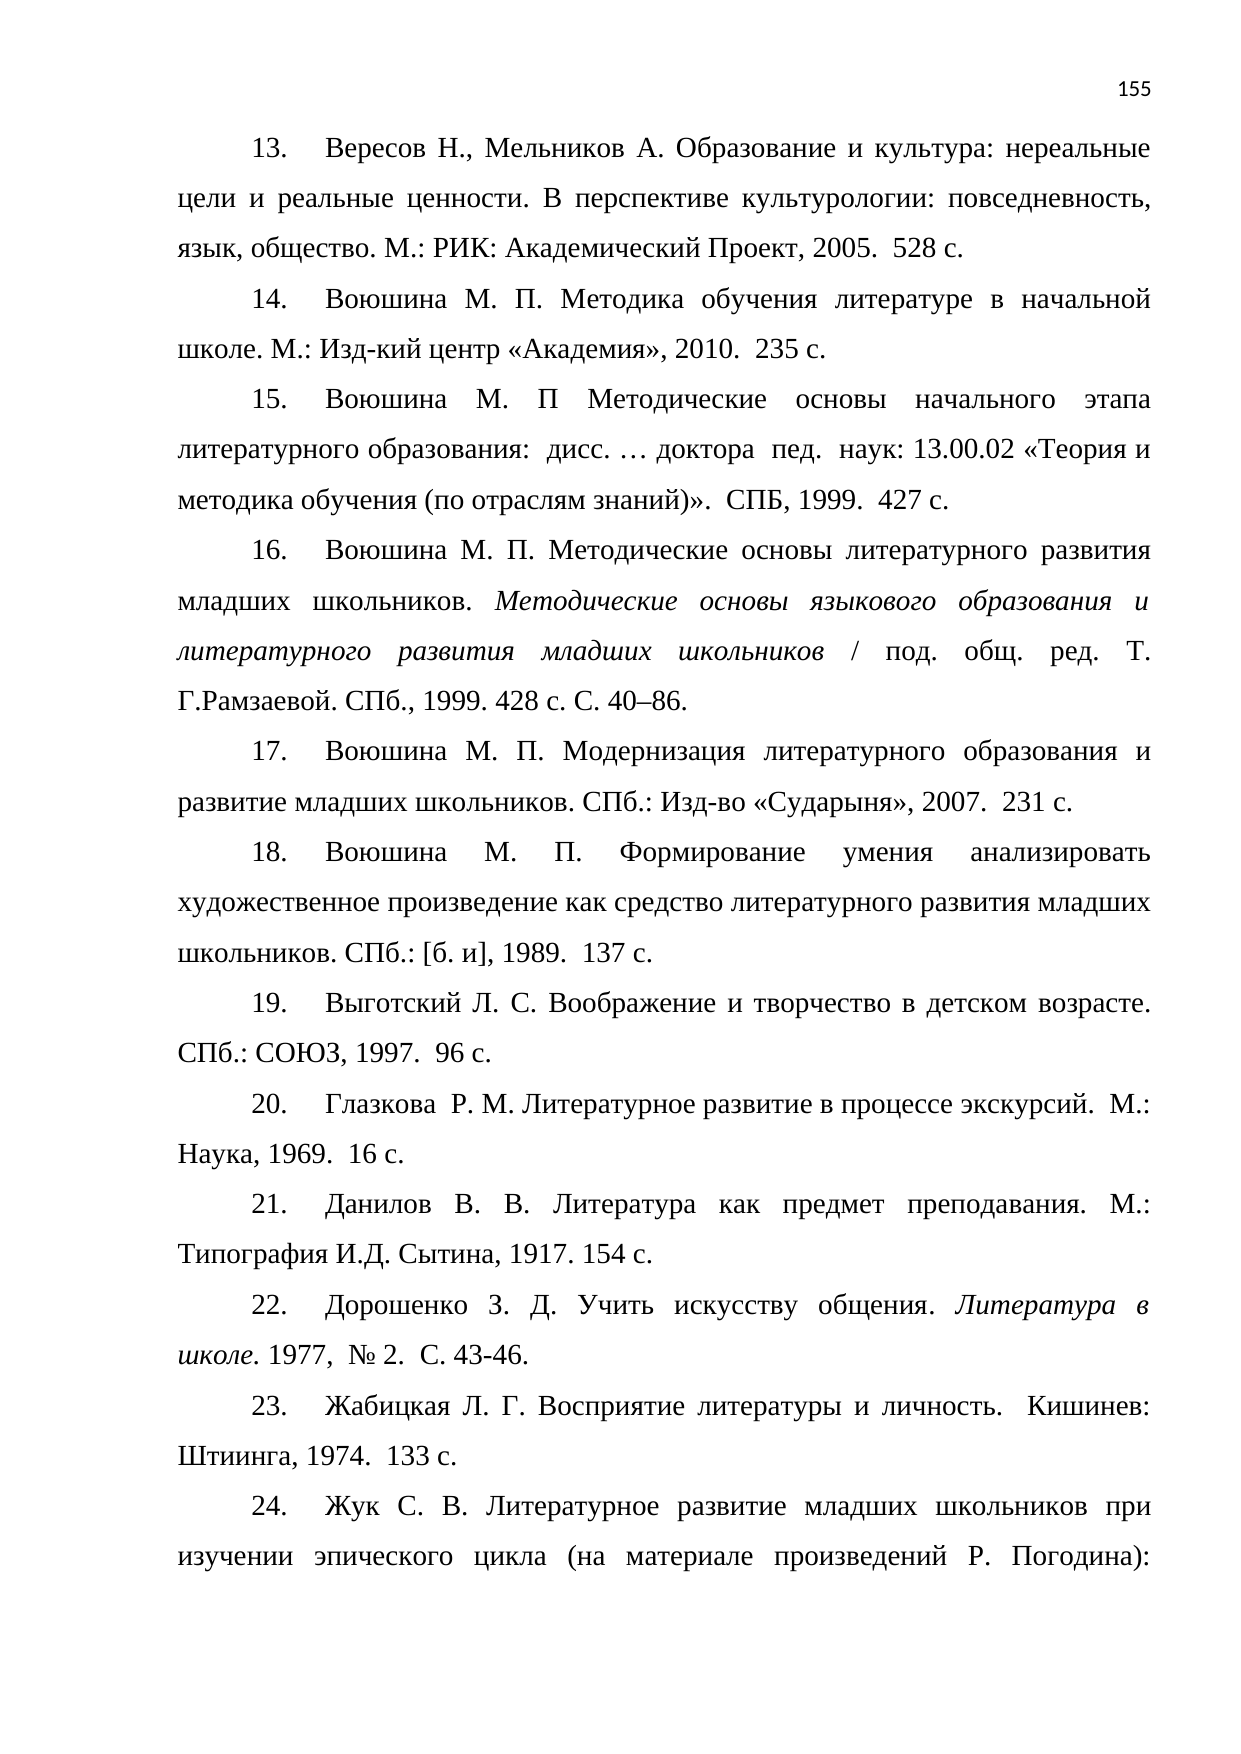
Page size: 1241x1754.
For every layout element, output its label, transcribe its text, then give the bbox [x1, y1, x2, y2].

list Воюшина М. П Методические основы начального этапа литературного образования: дисс. … доктора пед. наук: 13.00.02 «Теория и методика обучения (по отраслям знаний)». СПБ, 1999. 427 с. [177, 381, 1152, 516]
list Воюшина М. П. Формирование умения анализировать художественное произведение как средство литературного развития младших школьников. СПб.: [б. и], 1989. 137 с. [177, 834, 1152, 968]
list Воюшина М. П. Методические основы литературного развития младших школьников. Методические основы языкового образования и литературного развития младших школьников / под. общ. ред. Т. Г.Рамзаевой. СПб., 1999. 428 с. С. 40–86. [177, 532, 1152, 717]
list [177, 1488, 1152, 1572]
list Жабицкая Л. Г. Восприятие литературы и личность. Кишинев: Штиинга, 1974. 133 с. [177, 1388, 1152, 1471]
list Глазкова Р. М. Литературное развитие в процессе экскурсий. М.: Наука, 1969. 16 с. [177, 1086, 1152, 1169]
list Воюшина М. П. Модернизация литературного образования и развитие младших школьников. СПб.: Изд-во «Сударыня», 2007. 231 с. [177, 733, 1152, 817]
list Воюшина М. П. Методика обучения литературе в начальной школе. М.: Изд-кий центр «Академия», 2010. 235 с. [177, 281, 1152, 364]
list Вересов Н., Мельников А. Образование и культура: нереальные цели и реальные ценности. В перспективе культурологии: повседневность, язык, общество. М.: РИК: Академический Проект, 2005. 528 с. [177, 130, 1152, 264]
list Данилов В. В. Литература как предмет преподавания. М.: Типография И.Д. Сытина, 1917. 154 с. [177, 1186, 1152, 1270]
list Выготский Л. С. Воображение и творчество в детском возрасте. СПб.: СОЮЗ, 1997. 96 с. [177, 985, 1152, 1069]
list Дорошенко З. Д. Учить искусству общения. Литература в школе. 1977, № 2. С. 43-46. [177, 1287, 1152, 1371]
